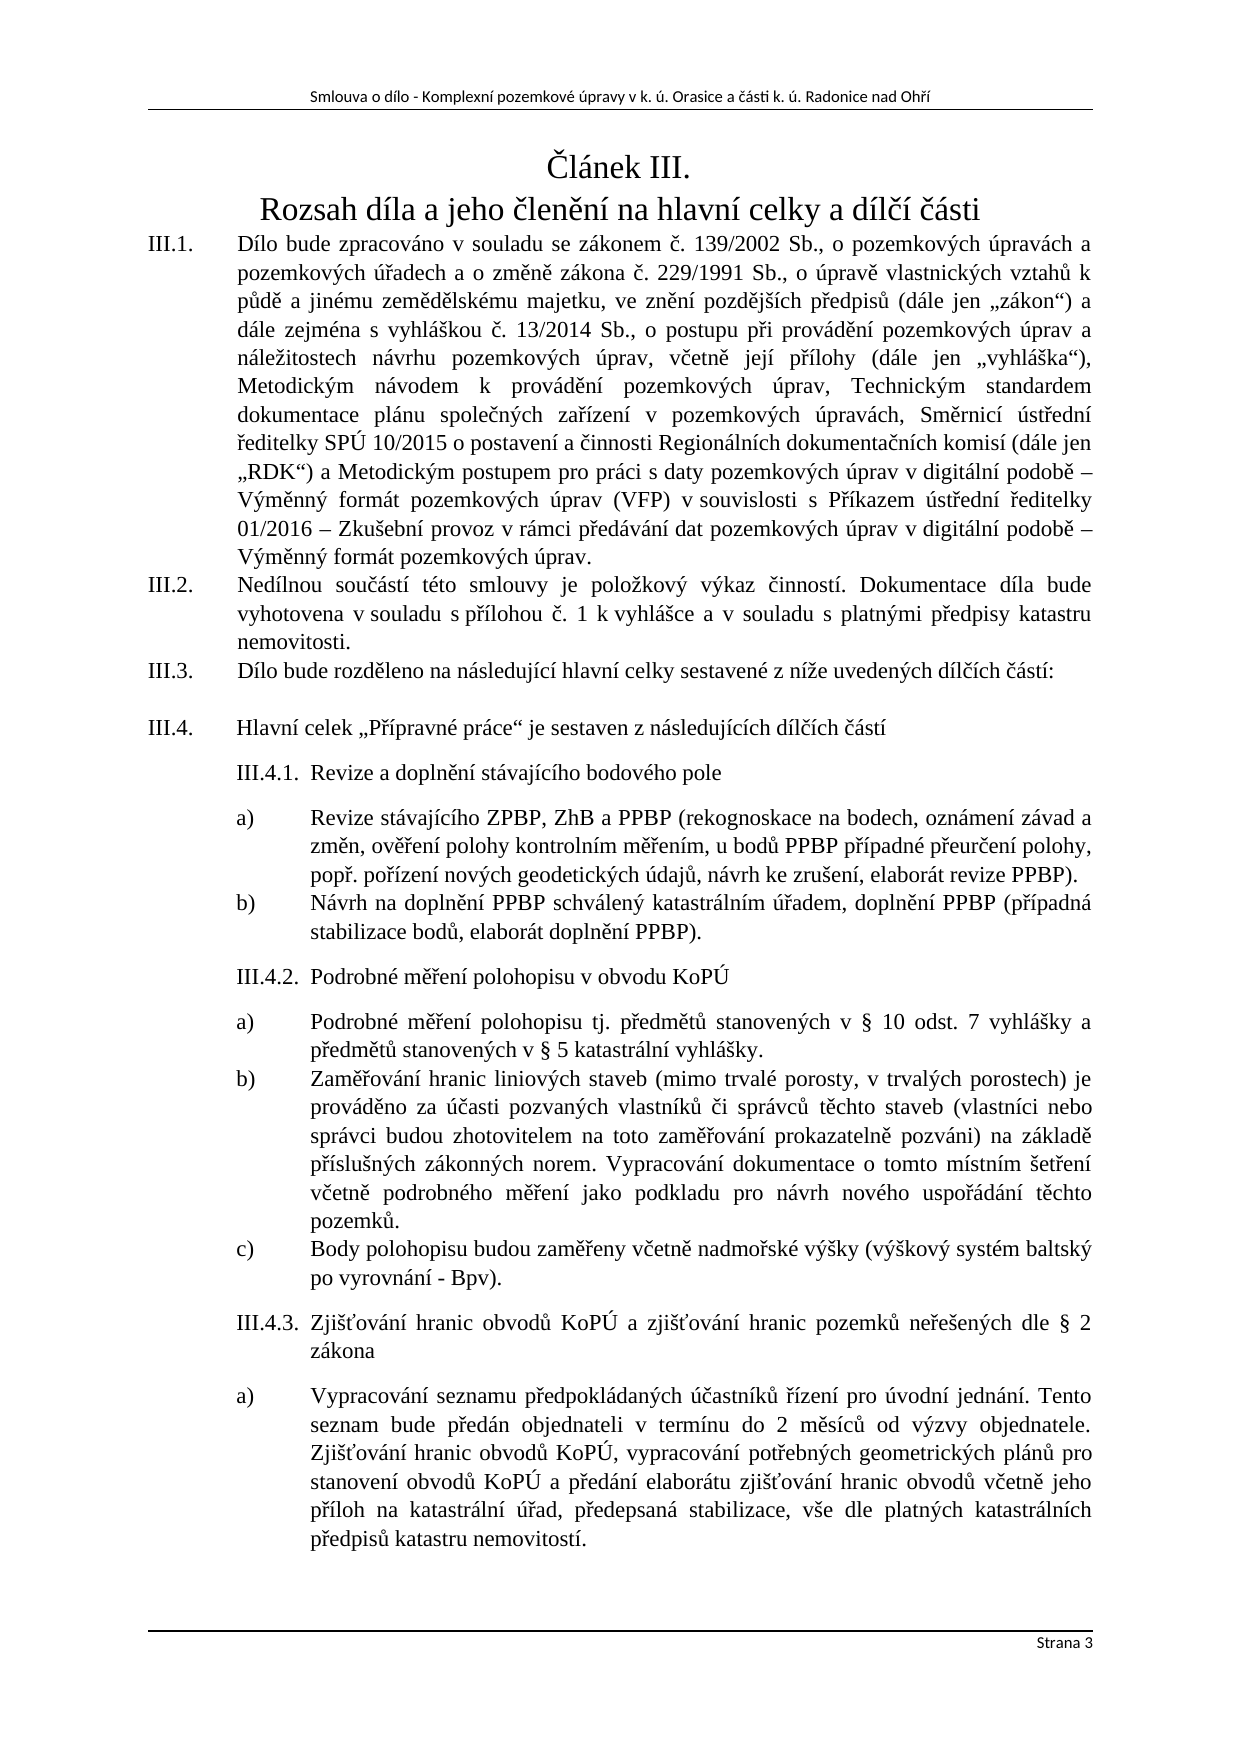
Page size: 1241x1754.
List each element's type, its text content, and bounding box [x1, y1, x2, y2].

text Revize a doplnění stávajícího bodového pole [236, 759, 1093, 785]
list Nedílnou součástí této smlouvy je položkový výkaz činností. Dokumentace díla bude vyhotovena v souladu s přílohou č. 1 k vyhlášce a v souladu s platnými předpisy katastru nemovitosti. [148, 572, 1093, 655]
text Zaměřování hranic liniových staveb (mimo trvalé porosty, v trvalých porostech) je prováděno za účasti pozvaných vlastníků či správců těchto staveb (vlastníci nebo správci budou zhotovitelem na toto zaměřování prokazatelně pozváni) na základě příslušných zákonných norem. Vypracování dokumentace o tomto místním šetření včetně podrobného měření jako podkladu pro návrh nového uspořádání těchto pozemků. [236, 1065, 1093, 1233]
list Dílo bude rozděleno na následující hlavní celky sestavené z níže uvedených dílčích částí: [148, 657, 1093, 683]
text Návrh na doplnění PPBP schválený katastrálním úřadem, doplnění PPBP (případná stabilizace bodů, elaborát doplnění PPBP). [236, 889, 1093, 944]
text Podrobné měření polohopisu tj. předmětů stanovených v § 10 odst. 7 vyhlášky a předmětů stanovených v § 5 katastrální vyhlášky. [236, 1008, 1093, 1063]
list Hlavní celek „Přípravné práce“ je sestaven z následujících dílčích částí [148, 714, 1093, 740]
text Vypracování seznamu předpokládaných účastníků řízení pro úvodní jednání. Tento seznam bude předán objednateli v termínu do 2 měsíců od výzvy objednatele. Zjišťování hranic obvodů KoPÚ, vypracování potřebných geometrických plánů pro stanovení obvodů KoPÚ a předání elaborátu zjišťování hranic obvodů včetně jeho příloh na katastrální úřad, předepsaná stabilizace, vše dle platných katastrálních předpisů katastru nemovitostí. [236, 1382, 1093, 1551]
text Zjišťování hranic obvodů KoPÚ a zjišťování hranic pozemků neřešených dle § 2 zákona [236, 1309, 1093, 1364]
text Body polohopisu budou zaměřeny včetně nadmořské výšky (výškový systém baltský po vyrovnání - Bpv). [236, 1235, 1093, 1290]
list Dílo bude zpracováno v souladu se zákonem č. 139/2002 Sb., o pozemkových úpravách a pozemkových úřadech a o změně zákona č. 229/1991 Sb., o úpravě vlastnických vztahů k půdě a jinému zemědělskému majetku, ve znění pozdějších předpisů (dále jen „zákon“) a dále zejména s vyhláškou č. 13/2014 Sb., o postupu při provádění pozemkových úprav a náležitostech návrhu pozemkových úprav, včetně její přílohy (dále jen „vyhláška“), Metodickým návodem k provádění pozemkových úprav, Technickým standardem dokumentace plánu společných zařízení v pozemkových úpravách, Směrnicí ústřední ředitelky SPÚ 10/2015 o postavení a činnosti Regionálních dokumentačních komisí (dále jen „RDK“) a Metodickým postupem pro práci s daty pozemkových úprav v digitální podobě – Výměnný formát pozemkových úprav (VFP) v souvislosti s Příkazem ústřední ředitelky 01/2016 – Zkušební provoz v rámci předávání dat pozemkových úprav v digitální podobě – Výměnný formát pozemkových úprav. [148, 230, 1093, 569]
text Podrobné měření polohopisu v obvodu KoPÚ [236, 963, 1093, 989]
subtitle Rozsah díla a jeho členění na hlavní celky a dílčí části [148, 148, 1093, 227]
text Revize stávajícího ZPBP, ZhB a PPBP (rekognoskace na bodech, oznámení závad a změn, ověření polohy kontrolním měřením, u bodů PPBP případné přeurčení polohy, popř. pořízení nových geodetických údajů, návrh ke zrušení, elaborát revize PPBP). [236, 804, 1093, 887]
